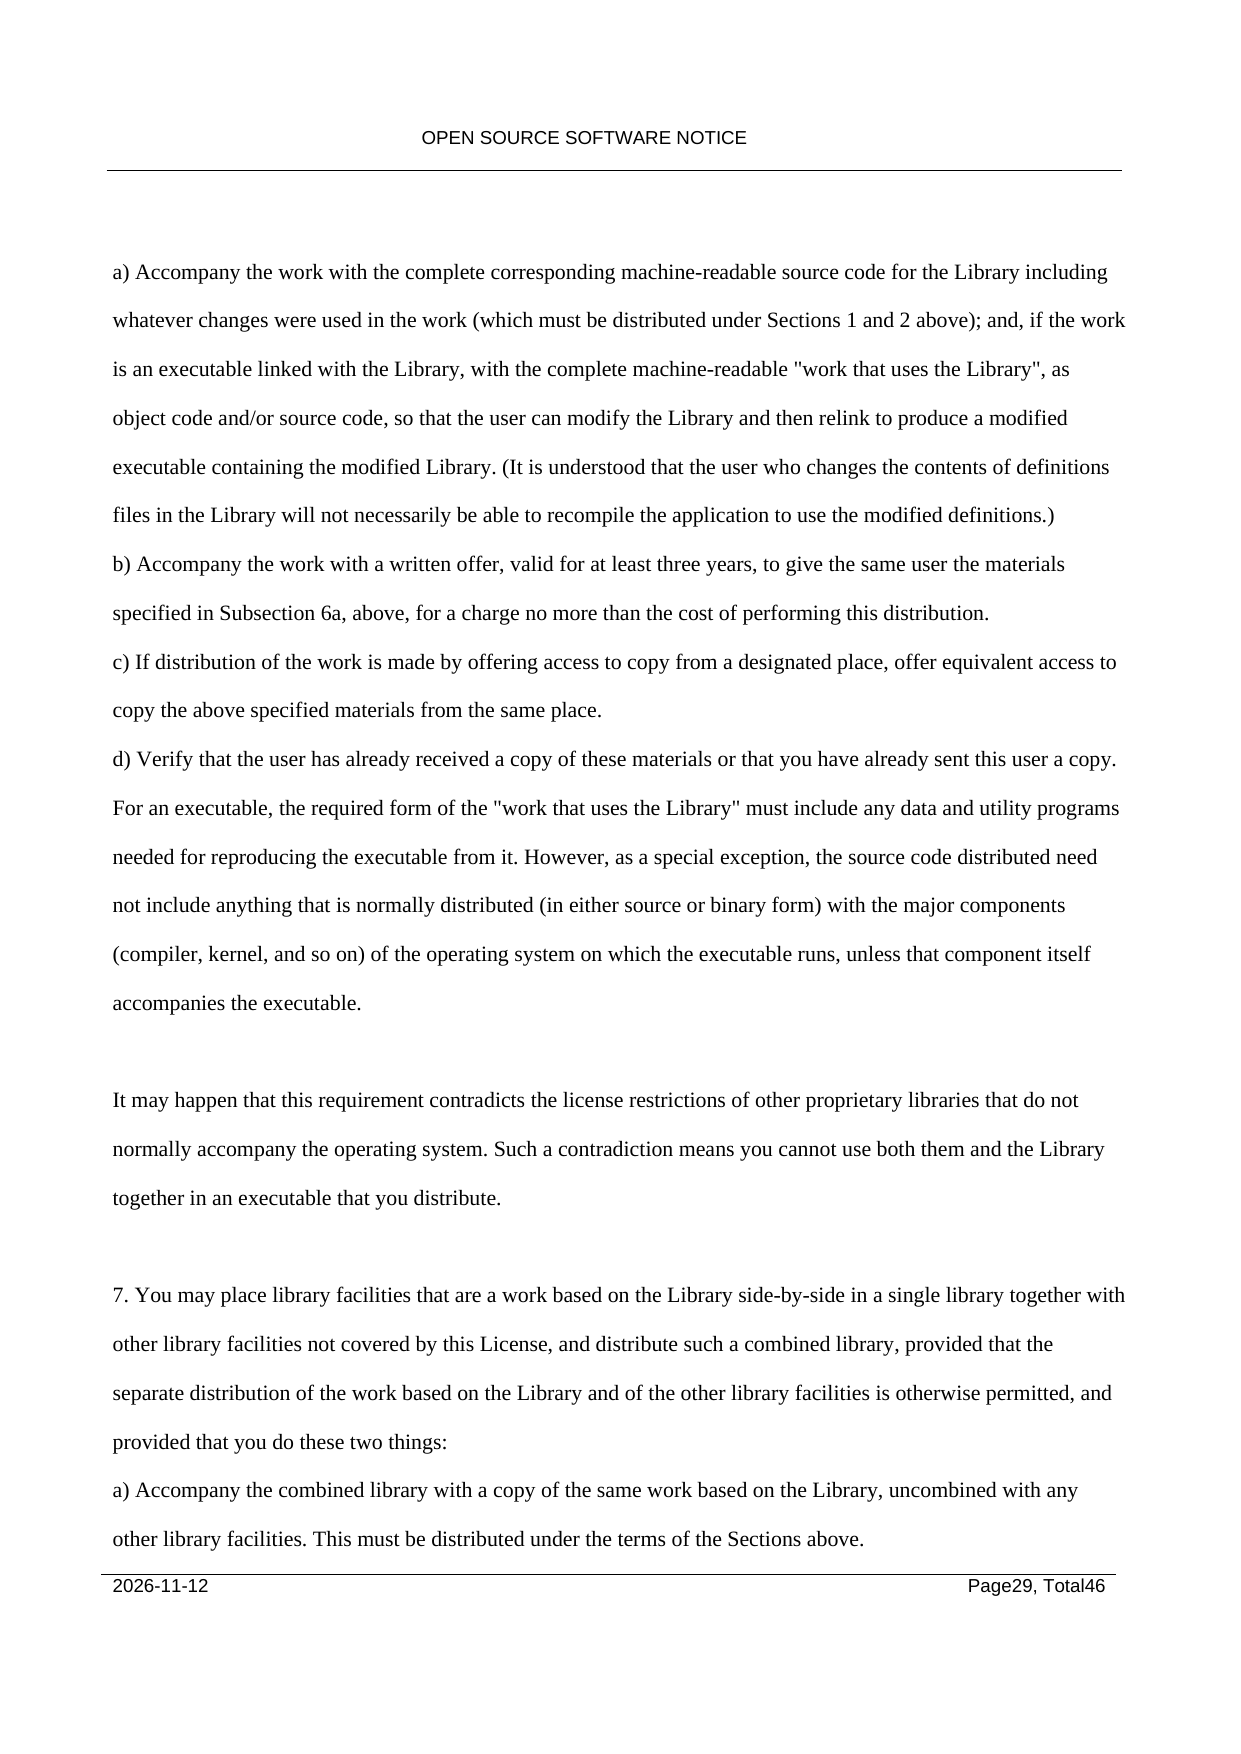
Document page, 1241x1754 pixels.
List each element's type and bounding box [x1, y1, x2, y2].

text [112, 206, 1128, 1555]
